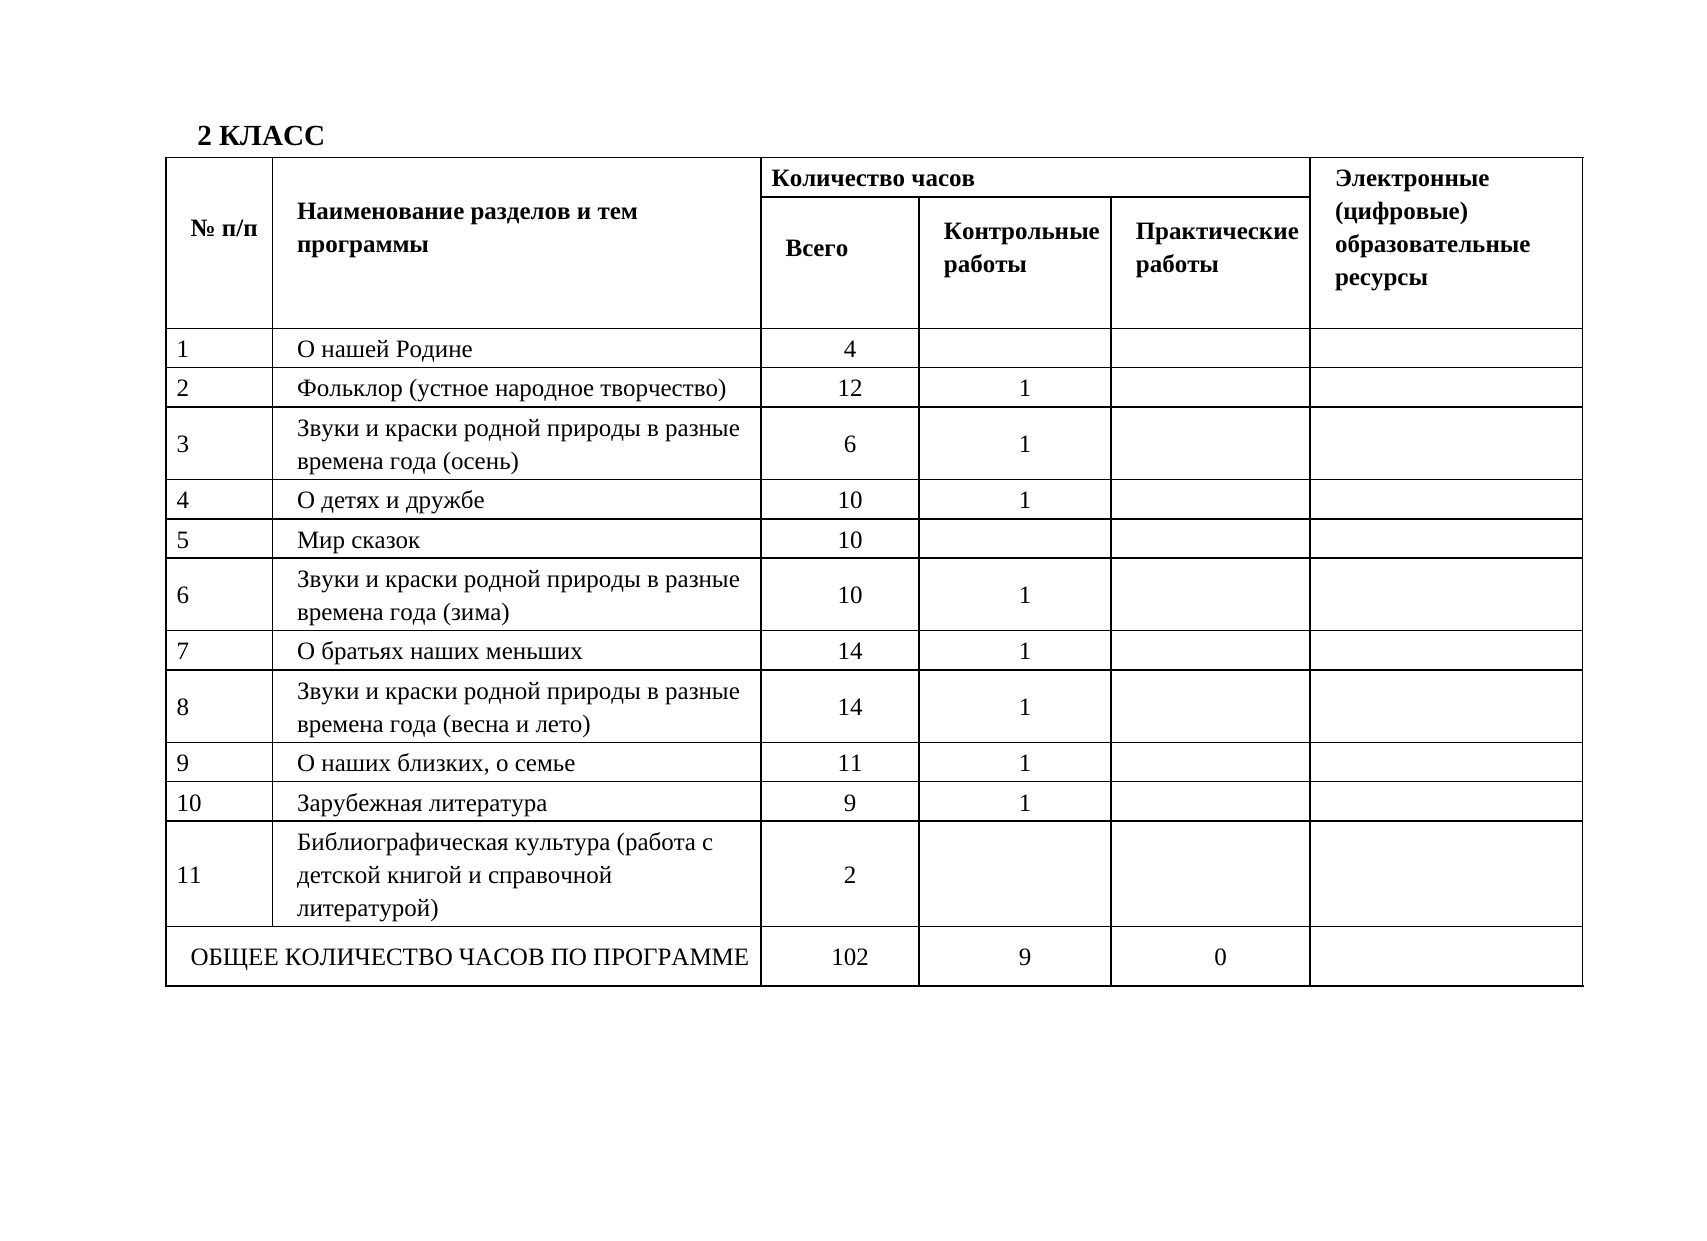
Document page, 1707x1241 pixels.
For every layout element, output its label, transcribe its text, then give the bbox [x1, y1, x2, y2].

table_cell 10 [762, 559, 918, 630]
table_cell Всего [762, 198, 918, 327]
table_cell 4 [167, 480, 272, 518]
table_cell 12 [762, 368, 918, 406]
table_cell [920, 329, 1110, 367]
table_cell 7 [167, 631, 272, 669]
table_cell [1112, 559, 1309, 630]
table_cell [1112, 480, 1309, 518]
table_cell [1311, 520, 1582, 557]
table_cell 1 [920, 559, 1110, 630]
table_cell [1311, 822, 1582, 926]
table_cell Зарубежная литература [273, 782, 760, 820]
table_cell 11 [167, 822, 272, 926]
table_cell [1112, 520, 1309, 557]
table_cell 1 [920, 782, 1110, 820]
table_cell 1 [920, 671, 1110, 741]
table_cell [1311, 559, 1582, 630]
table_cell [1311, 368, 1582, 406]
table_cell 3 [167, 408, 272, 478]
table_cell 9 [762, 782, 918, 820]
table_cell О братьях наших меньших [273, 631, 760, 669]
table_cell Практические работы [1112, 198, 1309, 327]
table_cell 5 [167, 520, 272, 557]
table_cell [1311, 782, 1582, 820]
table_cell Звуки и краски родной природы в разные времена года (осень) [273, 408, 760, 478]
table_cell [1112, 822, 1309, 926]
table_cell Звуки и краски родной природы в разные времена года (весна и лето) [273, 671, 760, 741]
table_cell О нашей Родине [273, 329, 760, 367]
table_header Электронные (цифровые) образовательные ресурсы [1311, 158, 1582, 327]
table_cell [1112, 671, 1309, 741]
table_cell 1 [920, 408, 1110, 478]
table_cell 10 [167, 782, 272, 820]
table_cell [1112, 329, 1309, 367]
table_cell [1311, 329, 1582, 367]
table_cell 14 [762, 671, 918, 741]
table_cell 11 [762, 743, 918, 781]
table_cell [1112, 368, 1309, 406]
table_cell [1311, 743, 1582, 781]
table_header № п/п [167, 158, 272, 327]
table_cell 1 [920, 480, 1110, 518]
table_cell ОБЩЕЕ КОЛИЧЕСТВО ЧАСОВ ПО ПРОГРАММЕ [167, 927, 760, 985]
table_cell Фольклор (устное народное творчество) [273, 368, 760, 406]
table_cell 10 [762, 480, 918, 518]
table_cell 9 [920, 927, 1110, 985]
table_header Количество часов [762, 158, 1309, 196]
table_cell [920, 822, 1110, 926]
table_cell 8 [167, 671, 272, 741]
table_cell 2 [762, 822, 918, 926]
table_cell 1 [920, 743, 1110, 781]
table_cell Мир сказок [273, 520, 760, 557]
table_cell 2 [167, 368, 272, 406]
table_cell [1311, 671, 1582, 741]
table_cell 6 [762, 408, 918, 478]
table_cell [1311, 408, 1582, 478]
table_cell О наших близких, о семье [273, 743, 760, 781]
text 2 КЛАСС [190, 118, 1618, 152]
table_cell Звуки и краски родной природы в разные времена года (зима) [273, 559, 760, 630]
table_cell [1112, 408, 1309, 478]
table_cell 1 [920, 368, 1110, 406]
table_cell О детях и дружбе [273, 480, 760, 518]
table_cell 1 [167, 329, 272, 367]
table_cell [1112, 631, 1309, 669]
table_cell [1112, 743, 1309, 781]
table_cell [1311, 480, 1582, 518]
table_cell 102 [762, 927, 918, 985]
table_cell 6 [167, 559, 272, 630]
table_cell 4 [762, 329, 918, 367]
table_cell 10 [762, 520, 918, 557]
table_cell 14 [762, 631, 918, 669]
table_cell Контрольные работы [920, 198, 1110, 327]
table_cell 9 [167, 743, 272, 781]
table_cell [920, 520, 1110, 557]
table_cell 0 [1112, 927, 1309, 985]
table_cell [1311, 631, 1582, 669]
table_cell 1 [920, 631, 1110, 669]
table_cell Библиографическая культура (работа с детской книгой и справочной литературой) [273, 822, 760, 926]
table_cell [1112, 782, 1309, 820]
table_header Наименование разделов и тем программы [273, 158, 760, 327]
table_cell [1311, 927, 1582, 985]
